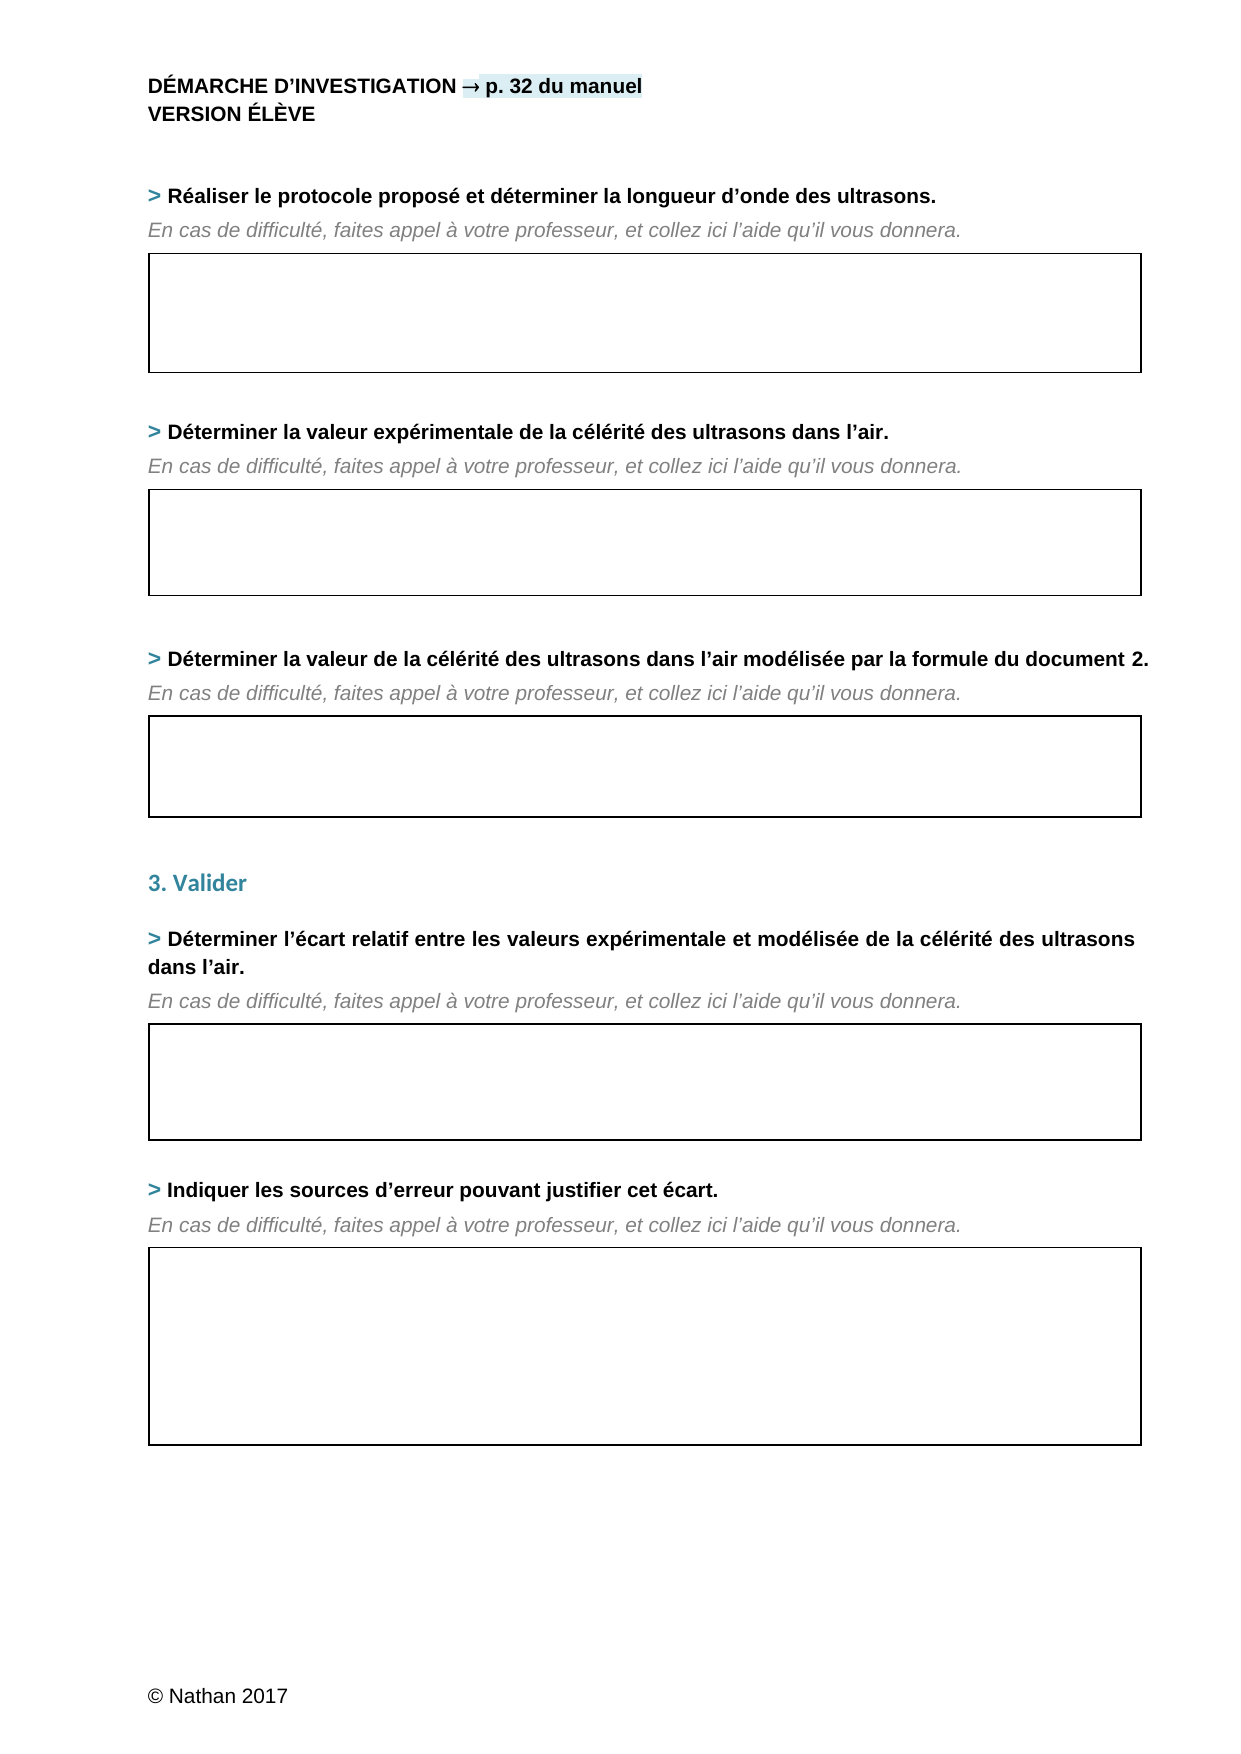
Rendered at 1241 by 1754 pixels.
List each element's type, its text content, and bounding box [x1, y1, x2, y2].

text En cas de difficulté, faites appel à votre professeur, et collez ici l’aide qu’il vous donnera. [148, 1212, 1137, 1236]
text > Réaliser le protocole proposé et déterminer la longueur d’onde des ultrasons. [148, 182, 1152, 208]
text > Déterminer la valeur de la célérité des ultrasons dans l’air modélisée par la formule du document 2. [148, 644, 1152, 671]
text > Déterminer la valeur expérimentale de la célérité des ultrasons dans l’air. [148, 418, 1152, 444]
text En cas de difficulté, faites appel à votre professeur, et collez ici l’aide qu’il vous donnera. [148, 681, 1137, 705]
text > Déterminer l’écart relatif entre les valeurs expérimentale et modélisée de la célérité des ultrasons dans l’air. [148, 925, 1137, 979]
text > Indiquer les sources d’erreur pouvant justifier cet écart. [148, 1176, 1137, 1202]
text En cas de difficulté, faites appel à votre professeur, et collez ici l’aide qu’il vous donnera. [148, 454, 1137, 478]
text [148, 218, 1137, 242]
text En cas de difficulté, faites appel à votre professeur, et collez ici l’aide qu’il vous donnera. [148, 989, 1137, 1013]
list 3. Valider [148, 867, 1137, 897]
